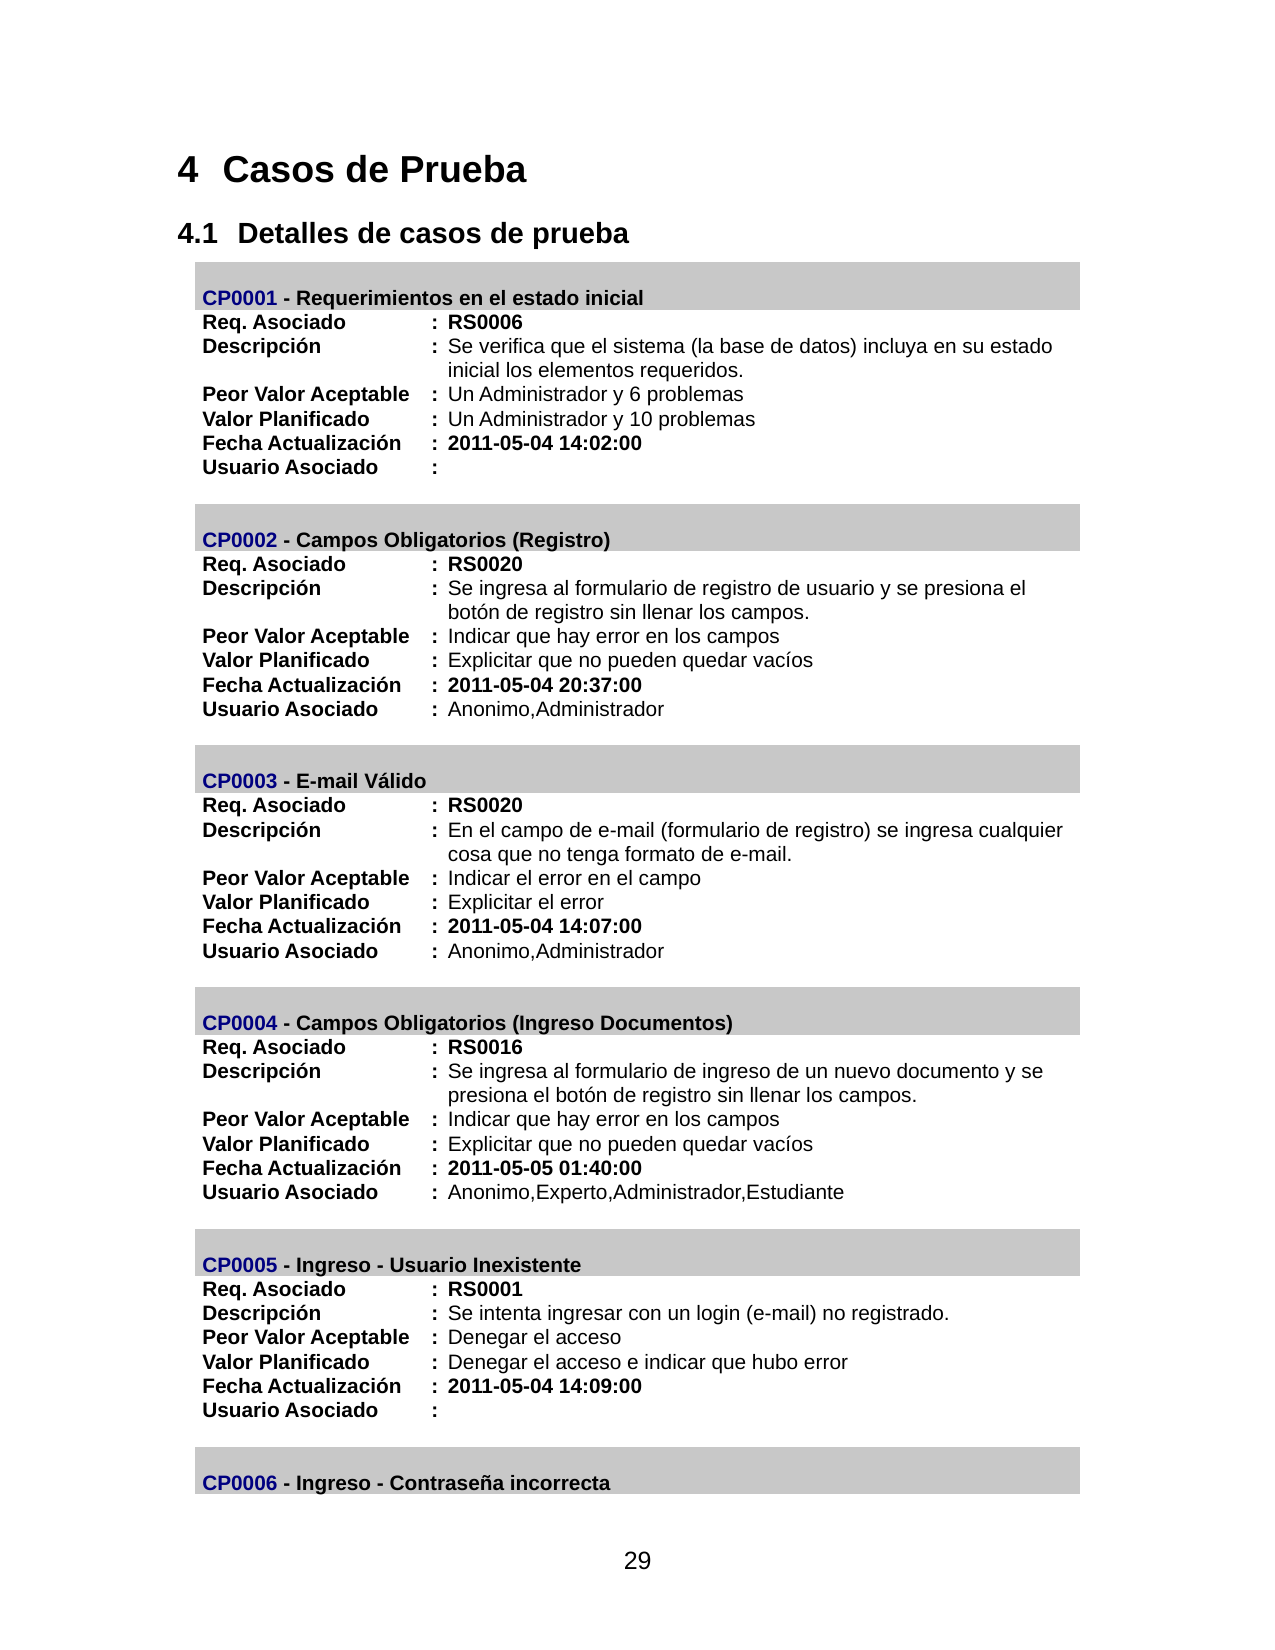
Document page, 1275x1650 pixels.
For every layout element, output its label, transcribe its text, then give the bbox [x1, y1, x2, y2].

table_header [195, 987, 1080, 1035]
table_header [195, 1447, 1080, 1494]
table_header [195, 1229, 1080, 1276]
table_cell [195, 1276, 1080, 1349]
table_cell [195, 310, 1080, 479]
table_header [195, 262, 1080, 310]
subtitle 4.1 Detalles de casos de prueba [177, 216, 1098, 249]
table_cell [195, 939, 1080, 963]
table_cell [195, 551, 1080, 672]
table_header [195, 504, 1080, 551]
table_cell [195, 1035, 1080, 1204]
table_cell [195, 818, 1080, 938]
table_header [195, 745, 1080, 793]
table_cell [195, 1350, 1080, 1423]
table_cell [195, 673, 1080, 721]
subtitle 4 Casos de Prueba [177, 148, 1098, 191]
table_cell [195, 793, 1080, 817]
